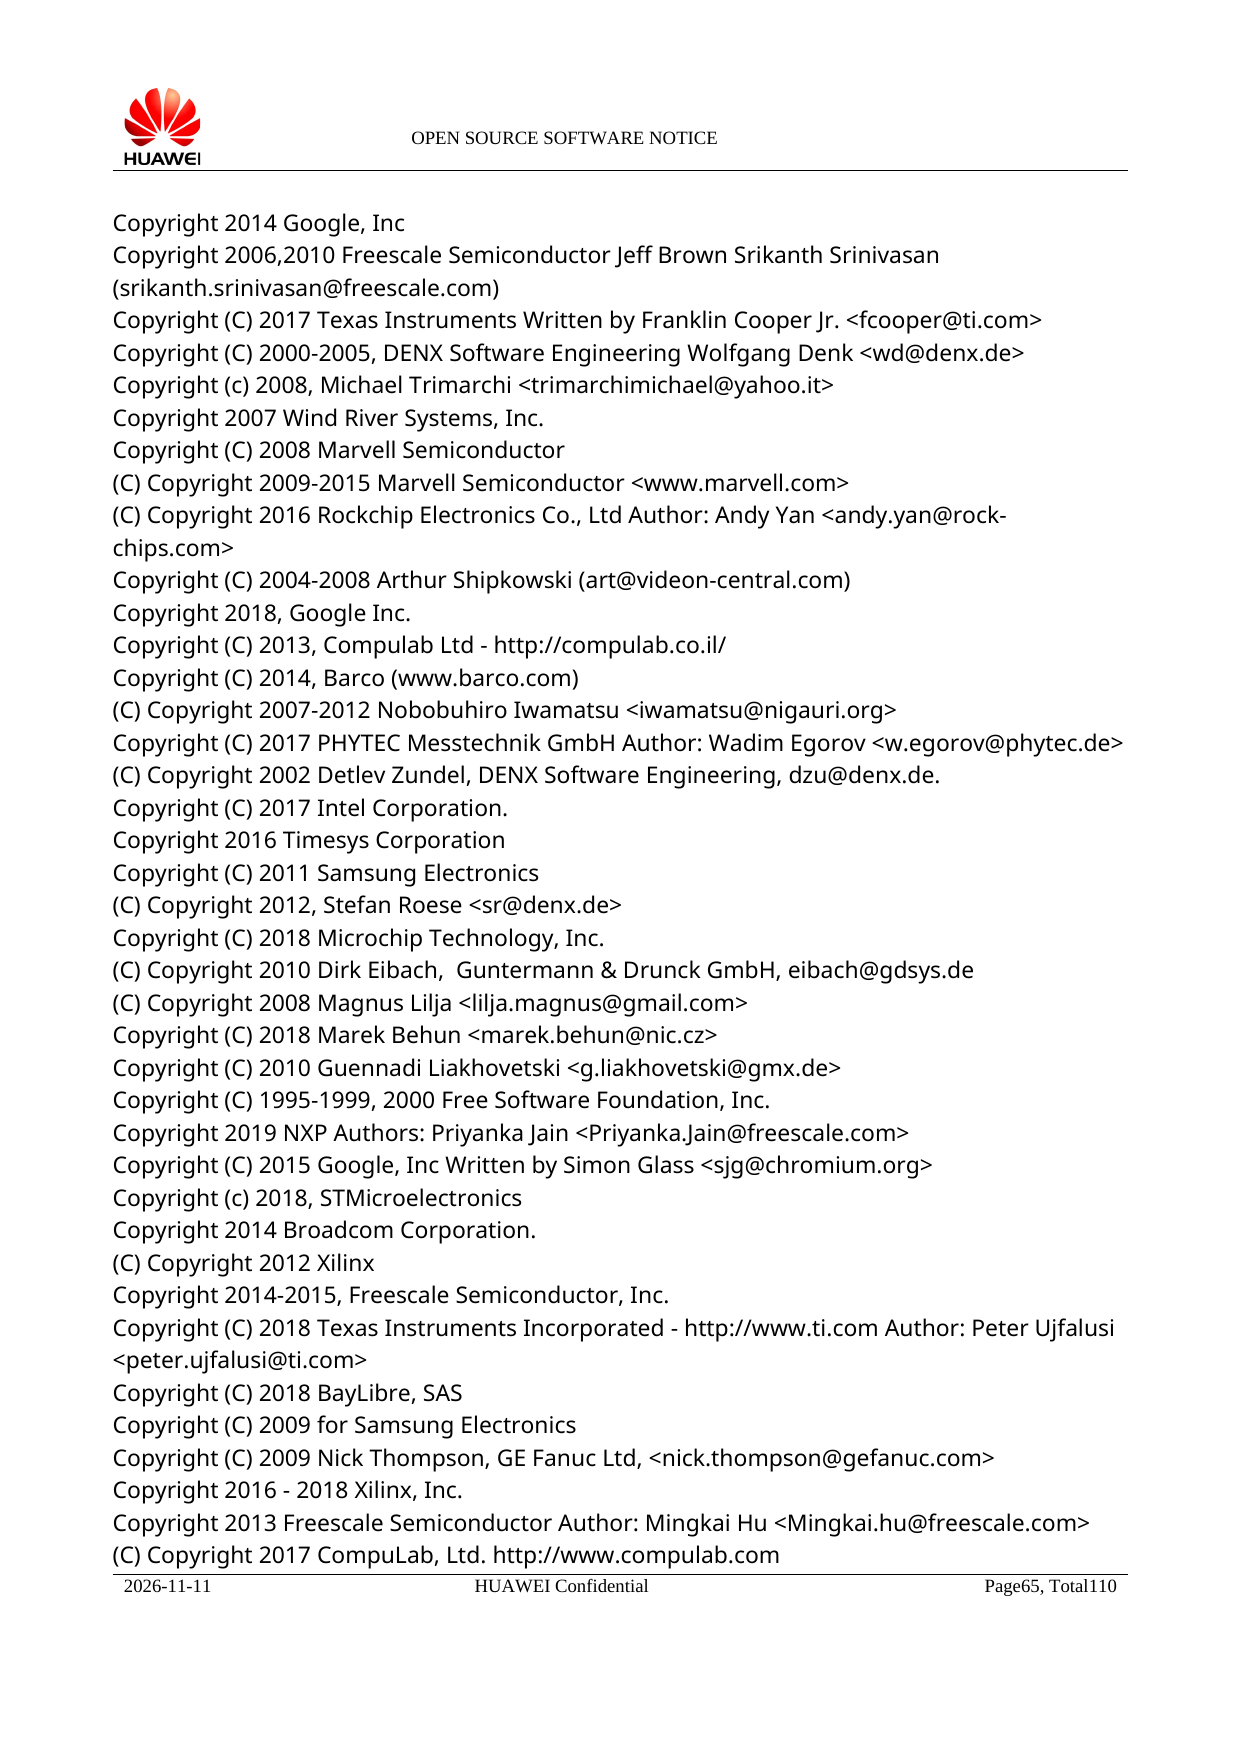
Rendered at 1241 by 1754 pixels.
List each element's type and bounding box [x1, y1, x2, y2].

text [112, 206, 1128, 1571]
picture [124, 88, 201, 165]
